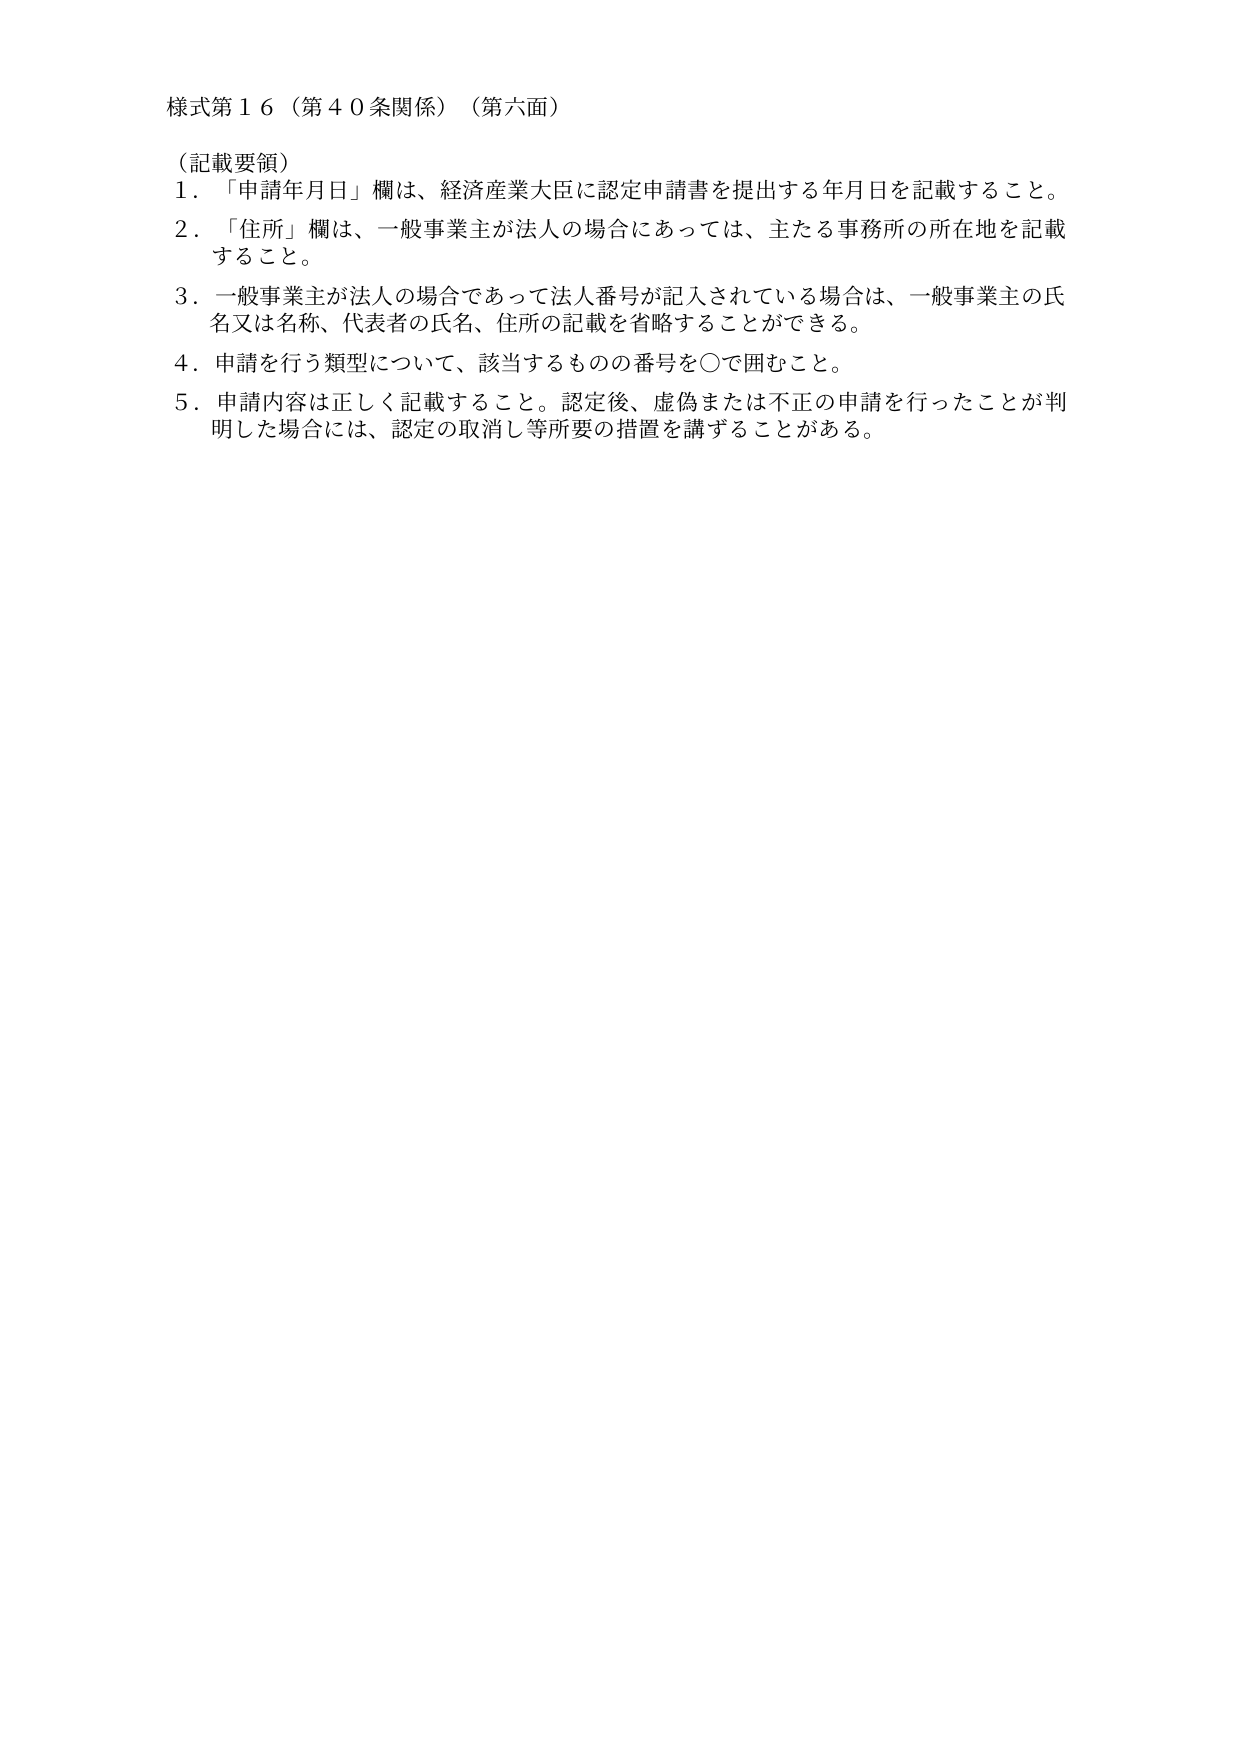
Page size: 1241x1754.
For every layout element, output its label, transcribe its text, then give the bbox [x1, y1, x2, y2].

text 様式第１６（第４０条関係）（第六面） [167, 89, 1070, 122]
text ３．一般事業主が法人の場合であって法人番号が記入されている場合は、一般事業主の氏名又は名称、代表者の氏名、住所の記載を省略することができる。 [170, 283, 1067, 337]
text ２．「住所」欄は、一般事業主が法人の場合にあっては、主たる事務所の所在地を記載すること。 [170, 216, 1067, 270]
text （記載要領） [167, 149, 996, 176]
text ５．申請内容は正しく記載すること。認定後、虚偽または不正の申請を行ったことが判明した場合には、認定の取消し等所要の措置を講ずることがある。 [170, 389, 1067, 443]
text １．「申請年月日」欄は、経済産業大臣に認定申請書を提出する年月日を記載すること。 [170, 176, 1067, 203]
text ４．申請を行う類型について、該当するものの番号を○で囲むこと。 [170, 349, 1067, 376]
